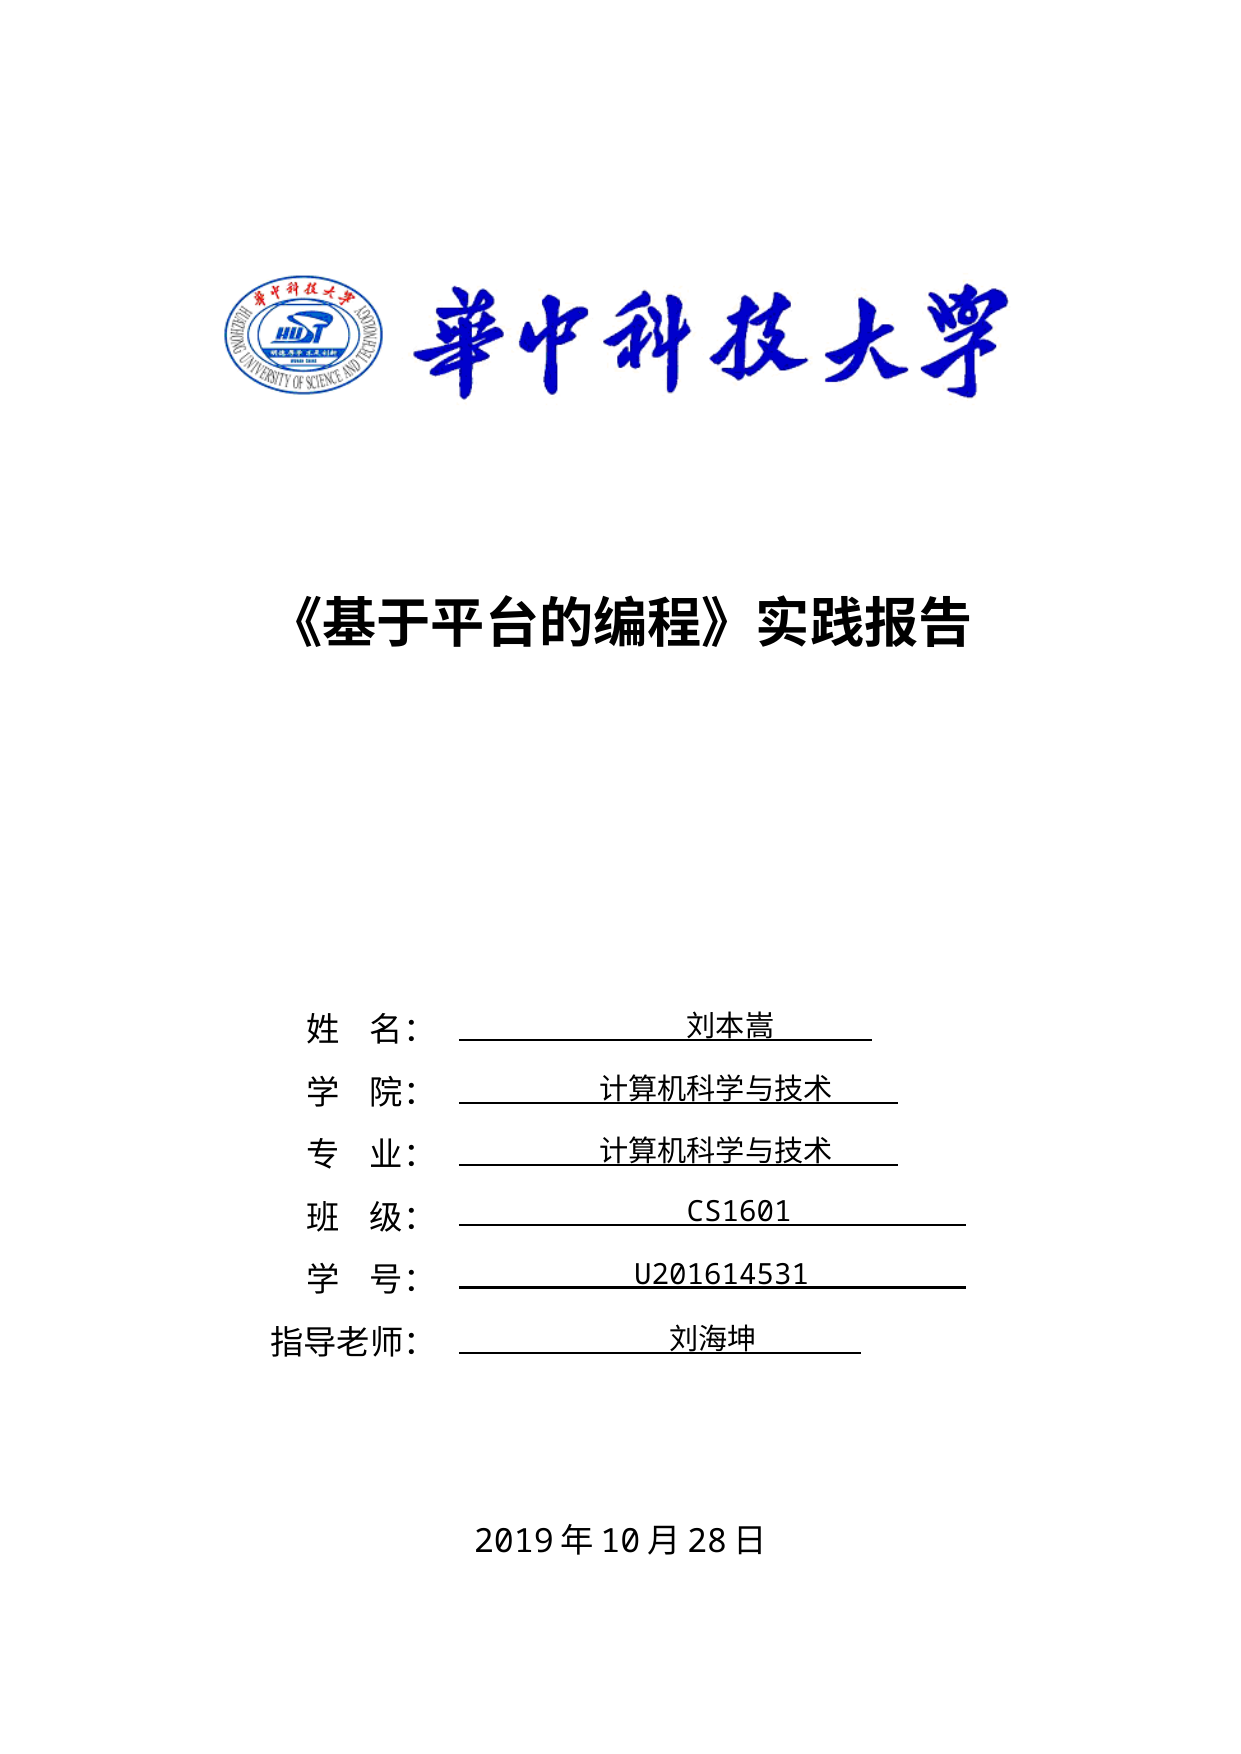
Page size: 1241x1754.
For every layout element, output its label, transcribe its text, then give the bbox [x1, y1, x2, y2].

table_cell 计算机科学与技术 [448, 1128, 991, 1191]
table_header 刘本嵩 [448, 1003, 991, 1066]
table_cell U201614531 [448, 1253, 991, 1316]
table_cell 学 院： [249, 1066, 448, 1128]
table_header 姓 名： [249, 1003, 448, 1066]
table_cell CS1601 [448, 1191, 991, 1253]
table_cell 指导老师： [249, 1316, 448, 1378]
table_cell 学 号： [249, 1253, 448, 1316]
table_cell 计算机科学与技术 [448, 1066, 991, 1128]
picture [222, 264, 1018, 409]
table_cell 专 业： [249, 1128, 448, 1191]
table_cell 班 级： [249, 1191, 448, 1253]
text 2019年10月28日 [187, 1514, 1053, 1563]
text 《基于平台的编程》实践报告 [187, 579, 1053, 658]
table_cell 刘海坤 [448, 1316, 991, 1378]
